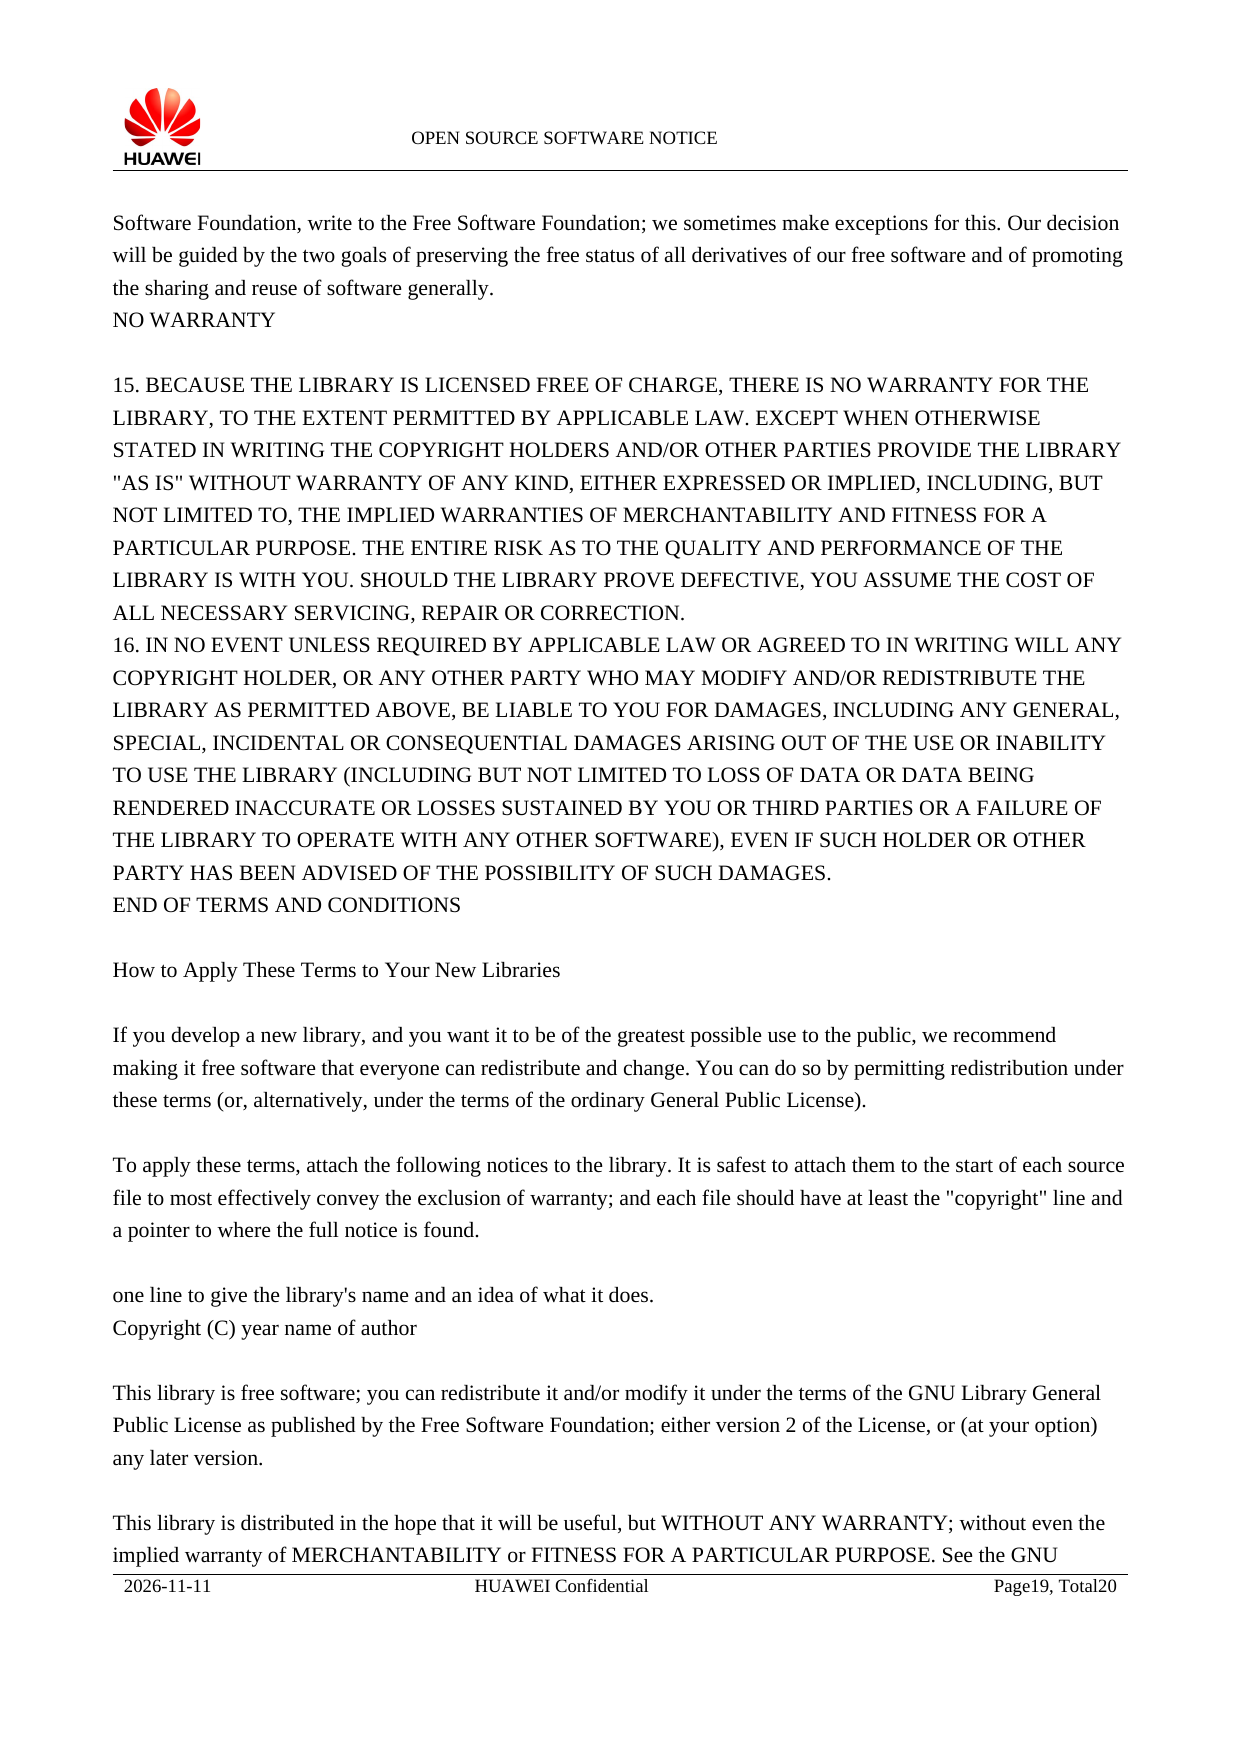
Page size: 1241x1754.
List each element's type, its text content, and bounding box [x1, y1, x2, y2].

picture [124, 88, 201, 165]
